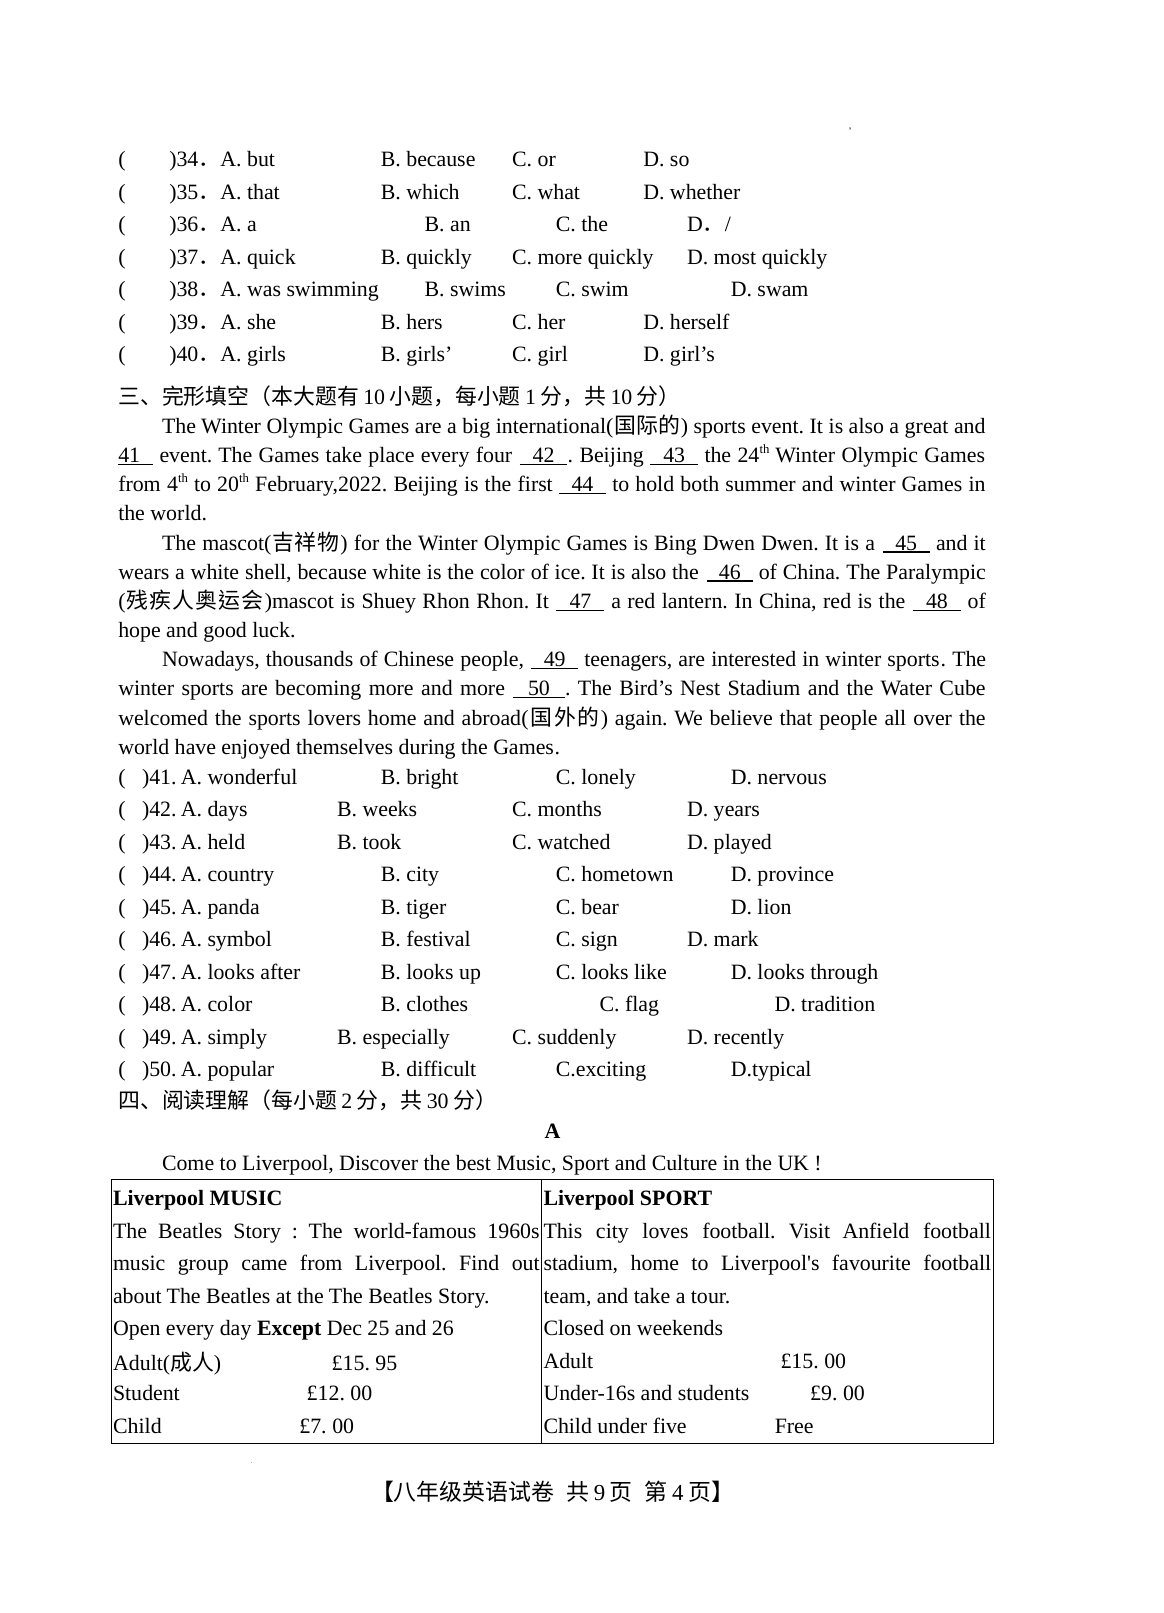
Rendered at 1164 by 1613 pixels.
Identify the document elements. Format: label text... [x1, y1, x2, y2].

text Nowadays, thousands of Chinese people, 49 teenagers, are interested in winter sports. The winter sports are becoming more and more 50 . The Bird’s Nest Stadium and the Water Cube welcomed the sports lovers home and abroad(国外的) again. We believe that people all over the world have enjoyed themselves during the Games. [118, 643, 986, 760]
text ( )40．A. girls B. girls’ C. girl D. girl’s [118, 336, 986, 368]
text ( )39．A. she B. hers C. her D. herself [118, 303, 986, 336]
text ( )38．A. was swimming B. swims C. swim D. swam [118, 271, 986, 303]
text Come to Liverpool, Discover the best Music, Sport and Culture in the UK ! [118, 1147, 986, 1179]
text ( )50. A. popular B. difficult C.exciting D.typical [118, 1052, 986, 1085]
text 三、完形填空（本大题有10小题，每小题1分，共10分） [118, 381, 986, 410]
text ( )49. A. simply B. especially C. suddenly D. recently [118, 1020, 986, 1052]
text The mascot(吉祥物) for the Winter Olympic Games is Bing Dwen Dwen. It is a 45 and it wears a white shell, because white is the color of ice. It is also the 46 of China. The Paralympic (残疾人奥运会)mascot is Shuey Rhon Rhon. It 47 a red lantern. In China, red is the 48 of hope and good luck. [118, 527, 986, 643]
text ( )45. A. panda B. tiger C. bear D. lion [118, 890, 986, 922]
text ( )46. A. symbol B. festival C. sign D. mark [118, 922, 986, 955]
text ( )34．A. but B. because C. or D. so [118, 141, 986, 173]
text 四、阅读理解（每小题2分，共30分） [118, 1085, 986, 1114]
text The Winter Olympic Games are a big international(国际的) sports event. It is also a great and 41 event. The Games take place every four 42 . Beijing 43 the 24th Winter Olympic Games from 4th to 20th February,2022. Beijing is the first 44 to hold both summer and winter Games in the world. [118, 410, 986, 527]
text ( )42. A. days B. weeks C. months D. years [118, 792, 986, 825]
text ( )35．A. that B. which C. what D. whether [118, 173, 986, 206]
text ( )47. A. looks after B. looks up C. looks like D. looks through [118, 955, 986, 987]
text ( )37．A. quick B. quickly C. more quickly D. most quickly [118, 238, 986, 271]
text ( )41. A. wonderful B. bright C. lonely D. nervous [118, 760, 986, 792]
text ( )43. A. held B. took C. watched D. played [118, 825, 986, 857]
text ( )36．A. a B. an C. the D．/ [118, 206, 986, 238]
text A [118, 1114, 986, 1147]
text ( )48. A. color B. clothes C. flag D. tradition [118, 987, 986, 1020]
text ( )44. A. country B. city C. hometown D. province [118, 857, 986, 890]
